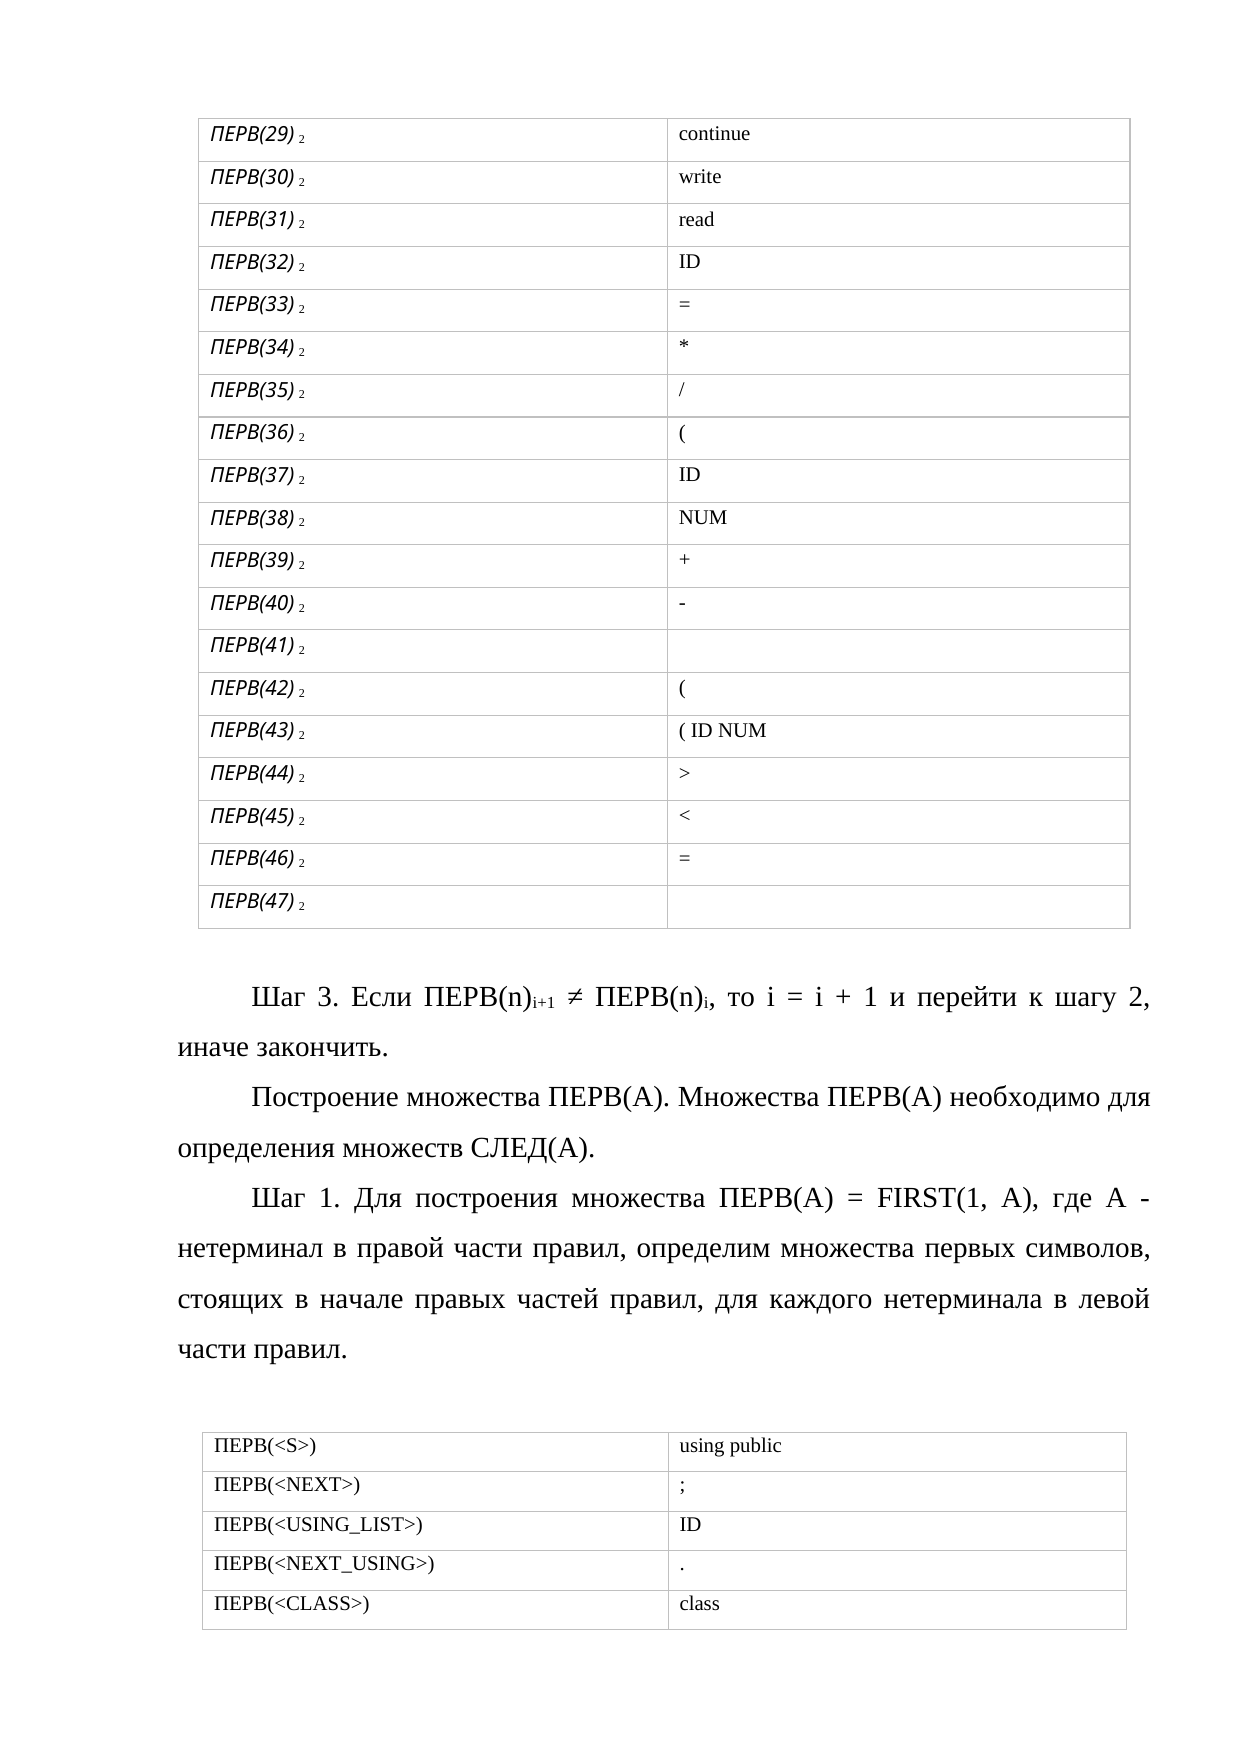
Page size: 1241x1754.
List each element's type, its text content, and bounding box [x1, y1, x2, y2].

table_cell 2 [199, 801, 667, 842]
text Построение множества ПЕРВ(А). Множества ПЕРВ(А) необходимо для определения множеств СЛЕД(А). [177, 1079, 1152, 1163]
table_cell ( [668, 673, 1129, 714]
table_cell 2 [199, 332, 667, 374]
table_header using public [669, 1433, 1126, 1471]
table_cell 2 [199, 375, 667, 416]
table_cell 2 [199, 673, 667, 714]
text Шаг 1. Для построения множества ПЕРВ(А) = FIRST(), где А - нетерминал в правой части правил, определим множества первых символов, стоящих в начале правых частей правил, для каждого нетерминала в левой части правил. [177, 1180, 1152, 1365]
table_cell ; [669, 1472, 1126, 1511]
table_cell < [668, 801, 1129, 842]
table_cell 2 [199, 503, 667, 544]
table_cell ID [669, 1512, 1126, 1550]
table_cell [668, 886, 1129, 928]
table_cell 2 [199, 204, 667, 246]
table_cell [668, 630, 1129, 672]
table_cell = [668, 844, 1129, 885]
table_cell > [668, 758, 1129, 800]
table_cell 2 [199, 418, 667, 459]
table_cell read [668, 204, 1129, 246]
table_cell class [669, 1591, 1126, 1629]
table_cell + [668, 545, 1129, 587]
table_cell 2 [199, 460, 667, 502]
table_cell - [668, 588, 1129, 629]
table_cell 2 [199, 588, 667, 629]
table_cell write [668, 162, 1129, 203]
table_cell ID [668, 247, 1129, 288]
table_cell ID [668, 460, 1129, 502]
text Шаг 3. Если ПЕРВ(n)i+1 ≠ ПЕРВ(n)i, то i = i + 1 и перейти к шагу 2, иначе закончить. [177, 979, 1152, 1063]
table_cell NUM [668, 503, 1129, 544]
table_cell = [668, 290, 1129, 331]
table_cell ( [668, 418, 1129, 459]
table_cell ПЕРВ(<NEXT_USING>) [203, 1551, 668, 1590]
table_cell ( ID NUM [668, 716, 1129, 757]
table_cell * [668, 332, 1129, 374]
table_cell 2 [199, 758, 667, 800]
table_cell 2 [199, 162, 667, 203]
table_cell ПЕРВ(<CLASS>) [203, 1591, 668, 1629]
table_cell 2 [199, 844, 667, 885]
table_cell 2 [199, 290, 667, 331]
table_cell ПЕРВ(<NEXT>) [203, 1472, 668, 1511]
table_cell 2 [199, 630, 667, 672]
table_cell 2 [199, 886, 667, 928]
table_header ПЕРВ(<S>) [203, 1433, 668, 1471]
table_cell continue [668, 119, 1129, 161]
table_cell 2 [199, 247, 667, 288]
table_cell / [668, 375, 1129, 416]
table_cell 2 [199, 545, 667, 587]
table_cell 2 [199, 119, 667, 161]
table_cell ПЕРВ(<USING_LIST>) [203, 1512, 668, 1550]
table_cell . [669, 1551, 1126, 1590]
table_cell 2 [199, 716, 667, 757]
